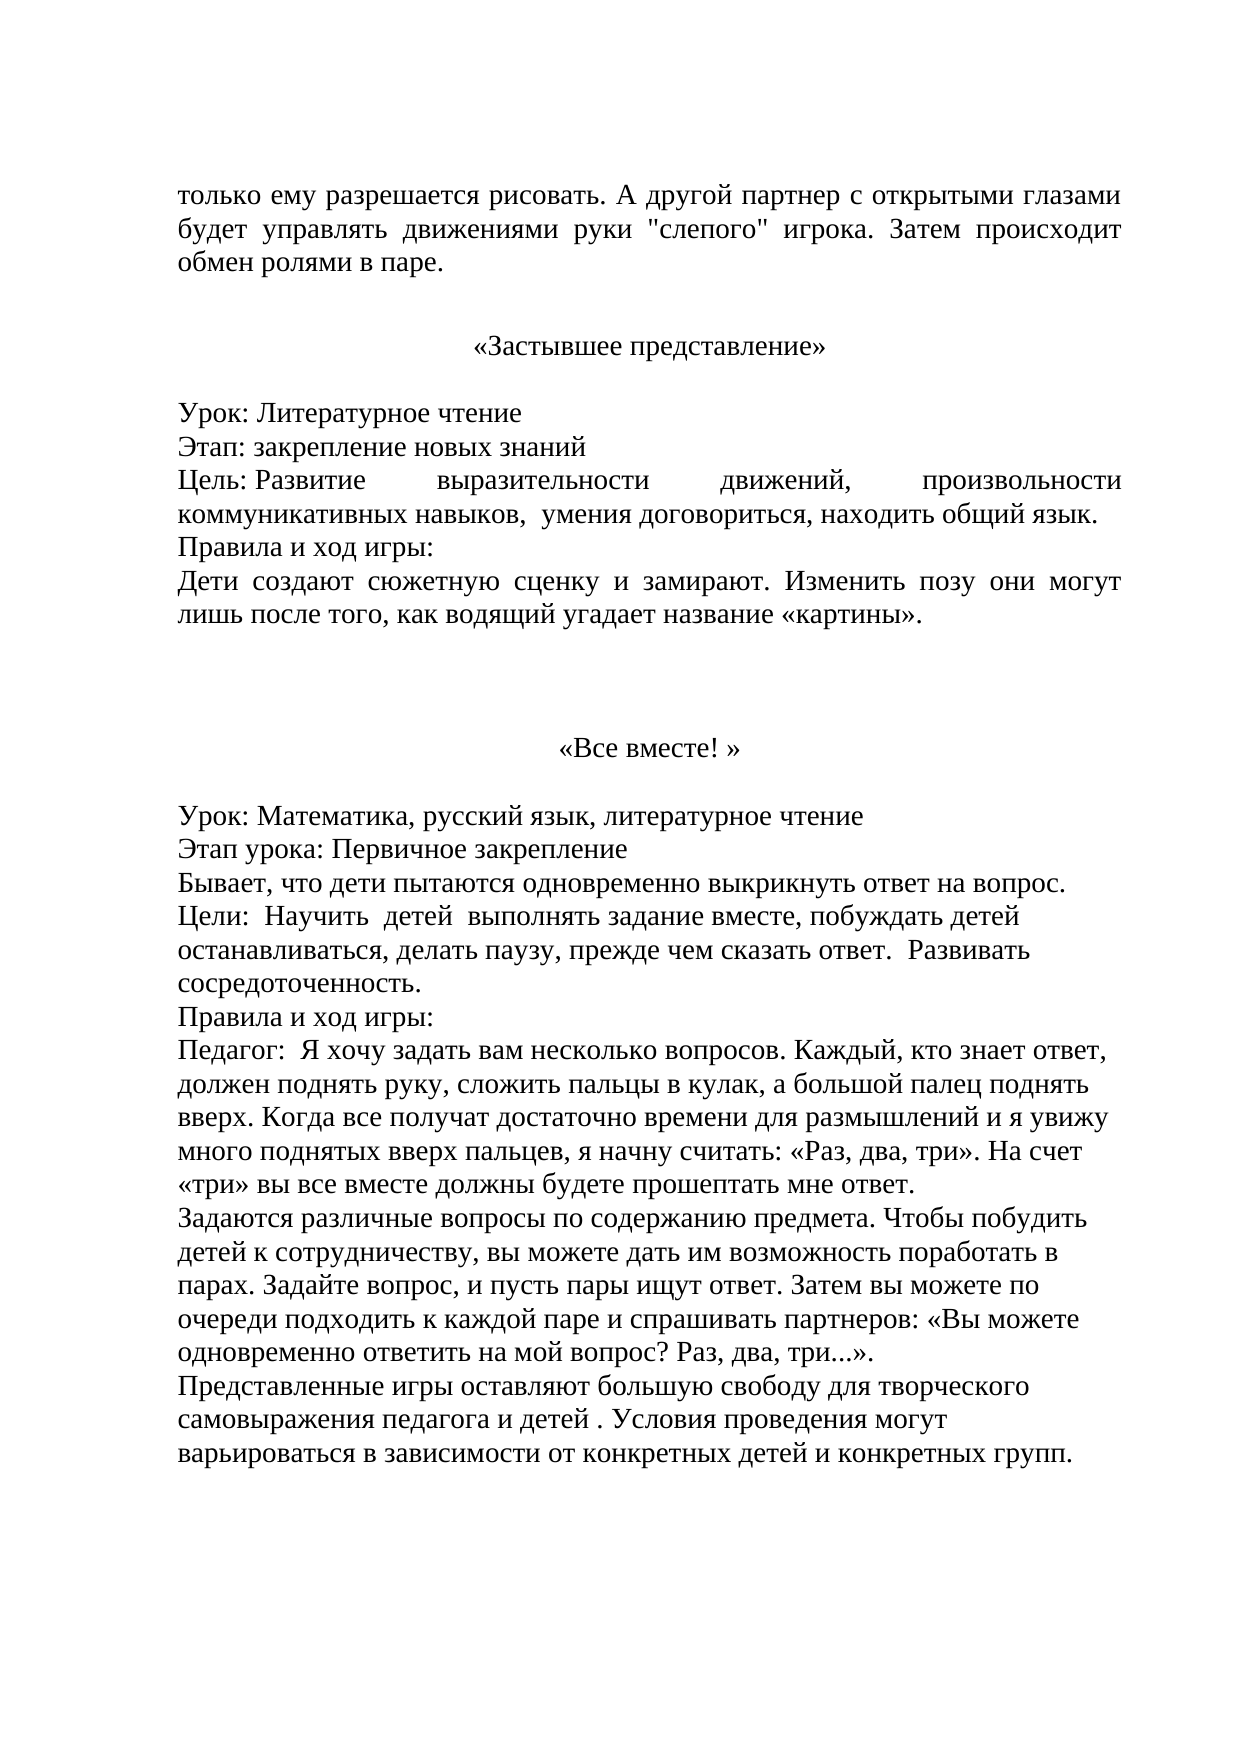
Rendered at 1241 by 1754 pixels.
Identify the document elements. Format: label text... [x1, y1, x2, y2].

text Урок: Литературное чтение Этап: закрепление новых знаний [177, 362, 1122, 462]
text Цели: Научить детей выполнять задание вместе, побуждать детей останавливаться, делать паузу, прежде чем сказать ответ. Развивать сосредоточенность. [177, 898, 1122, 999]
text Правила и ход игры: [177, 529, 1122, 563]
text Дети создают сюжетную сценку и замирают. Изменить позу они могут лишь после того, как водящий угадает название «картины». [177, 563, 1122, 630]
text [177, 177, 1122, 278]
text Правила и ход игры: Педагог: Я хочу задать вам несколько вопросов. Каждый, кто знает ответ, должен поднять руку, сложить пальцы в кулак, а большой палец поднять вверх. Когда все получат достаточно времени для размышлений и я увижу много поднятых вверх пальцев, я начну считать: «Раз, два, три». На счет «три» вы все вместе должны будете прошептать мне ответ. Задаются различные вопросы по содержанию предмета. Чтобы побудить детей к сотрудничеству, вы можете дать им возможность поработать в парах. Задайте вопрос, и пусть пары ищут ответ. Затем вы можете по очереди подходить к каждой паре и спрашивать партнеров: «Вы можете одновременно ответить на мой вопрос? Раз, два, три...». Представленные игры оставляют большую свободу для творческого самовыражения педагога и детей . Условия проведения могут варьироваться в зависимости от конкретных детей и конкретных групп. [177, 999, 1122, 1468]
text «Застывшее представление» [177, 328, 1122, 362]
text Цель: Развитие выразительности движений, произвольности коммуникативных навыков, умения договориться, находить общий язык. [177, 462, 1122, 529]
text Урок: Математика, русский язык, литературное чтение Этап урока: Первичное закрепление Бывает, что дети пытаются одновременно выкрикнуть ответ на вопрос. [177, 764, 1122, 898]
text «Все вместе! » [177, 731, 1122, 764]
